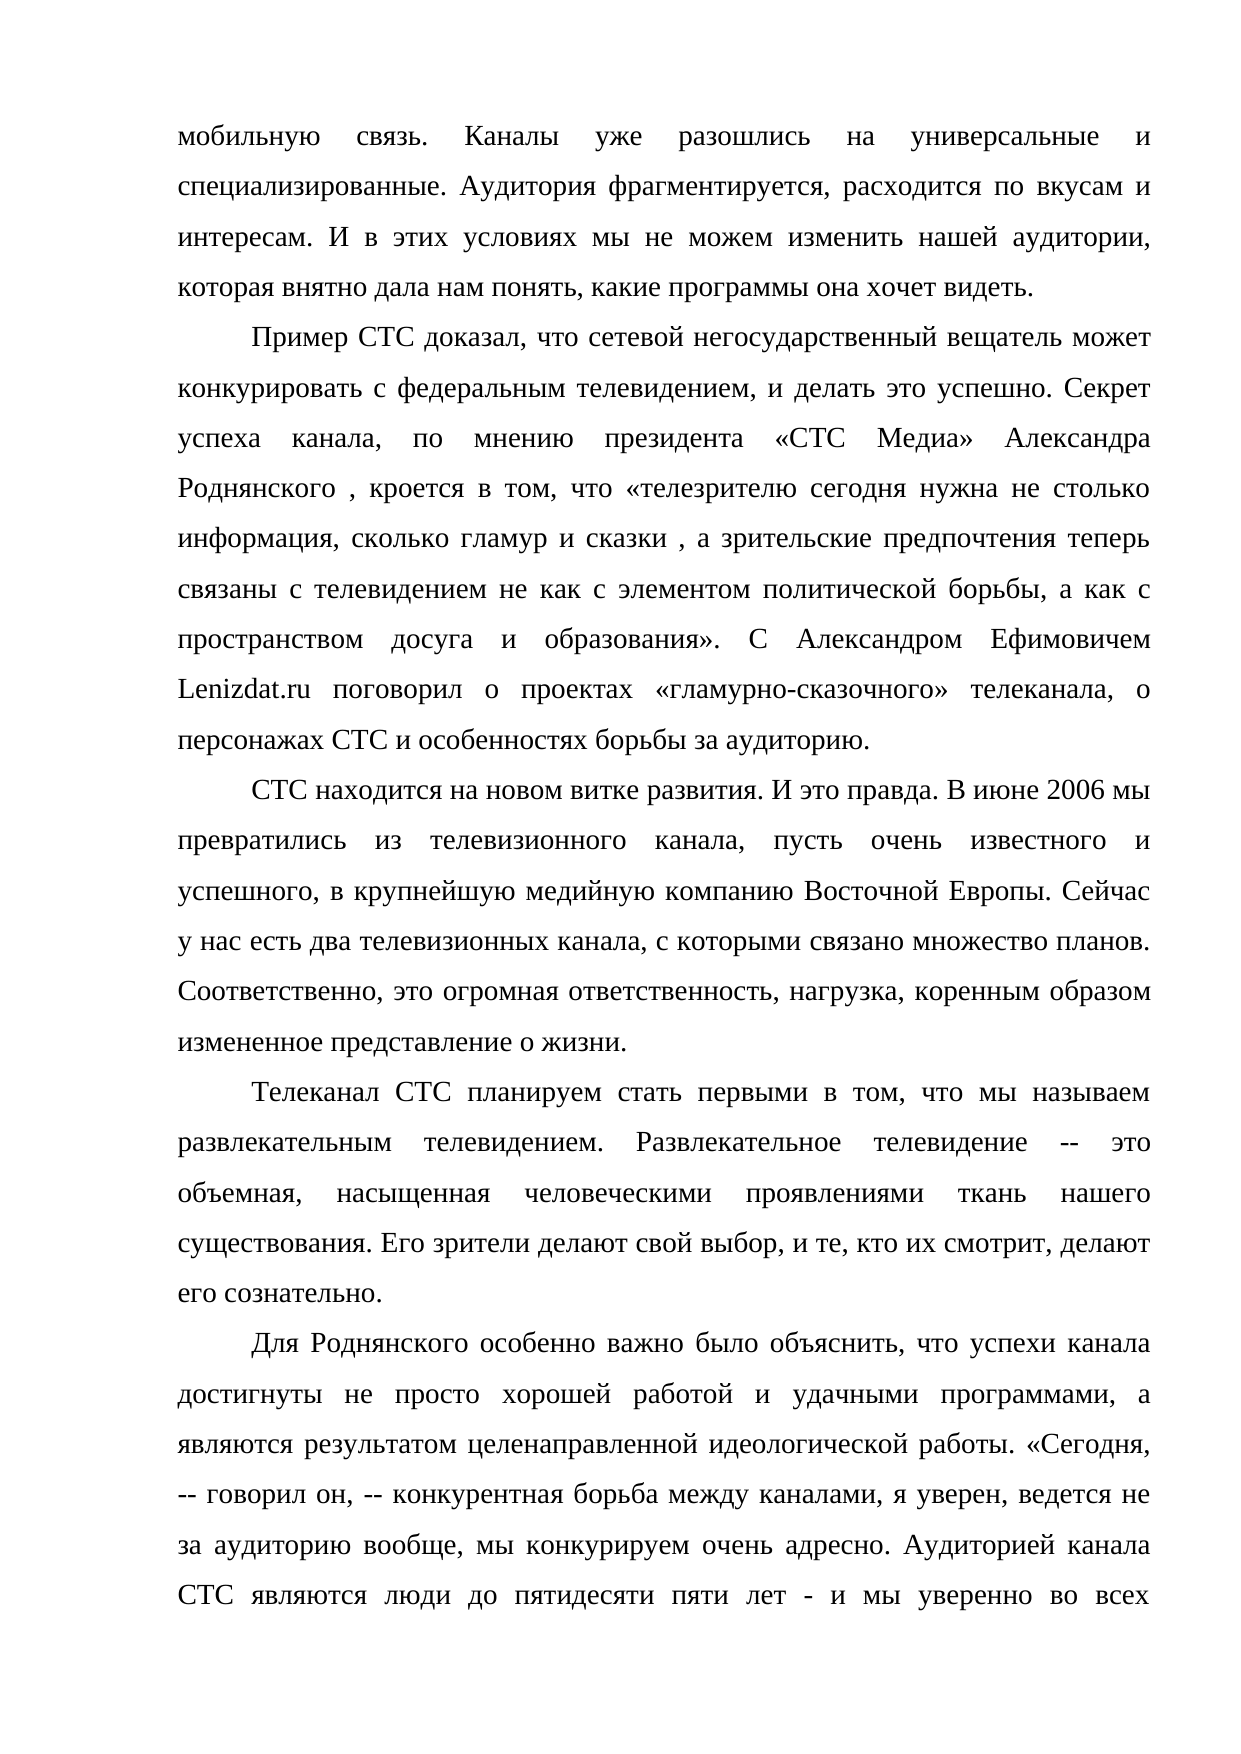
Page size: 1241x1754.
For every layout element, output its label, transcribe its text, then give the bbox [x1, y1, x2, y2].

text СТС находится на новом витке развития. И это правда. В июне 2006 мы превратились из телевизионного канала, пусть очень известного и успешного, в крупнейшую медийную компанию Восточной Европы. Сейчас у нас есть два телевизионных канала, с которыми связано множество планов. Соответственно, это огромная ответственность, нагрузка, коренным образом измененное представление о жизни. [177, 772, 1152, 1057]
text Пример СТС доказал, что сетевой негосударственный вещатель может конкурировать с федеральным телевидением, и делать это успешно. Секрет успеха канала, по мнению президента «СТС Медиа» Александра Роднянского , кроется в том, что «телезрителю сегодня нужна не столько информация, сколько гламур и сказки , а зрительские предпочтения теперь связаны с телевидением не как с элементом политической борьбы, а как с пространством досуга и образования». С Александром Ефимовичем Lenizdat.ru поговорил о проектах «гламурно-сказочного» телеканала, о персонажах СТС и особенностях борьбы за аудиторию. [177, 319, 1152, 755]
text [177, 1326, 1152, 1611]
text Телеканал СТС планируем стать первыми в том, что мы называем развлекательным телевидением. Развлекательное телевидение -- это объемная, насыщенная человеческими проявлениями ткань нашего существования. Его зрители делают свой выбор, и те, кто их смотрит, делают его сознательно. [177, 1074, 1152, 1309]
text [177, 118, 1152, 303]
